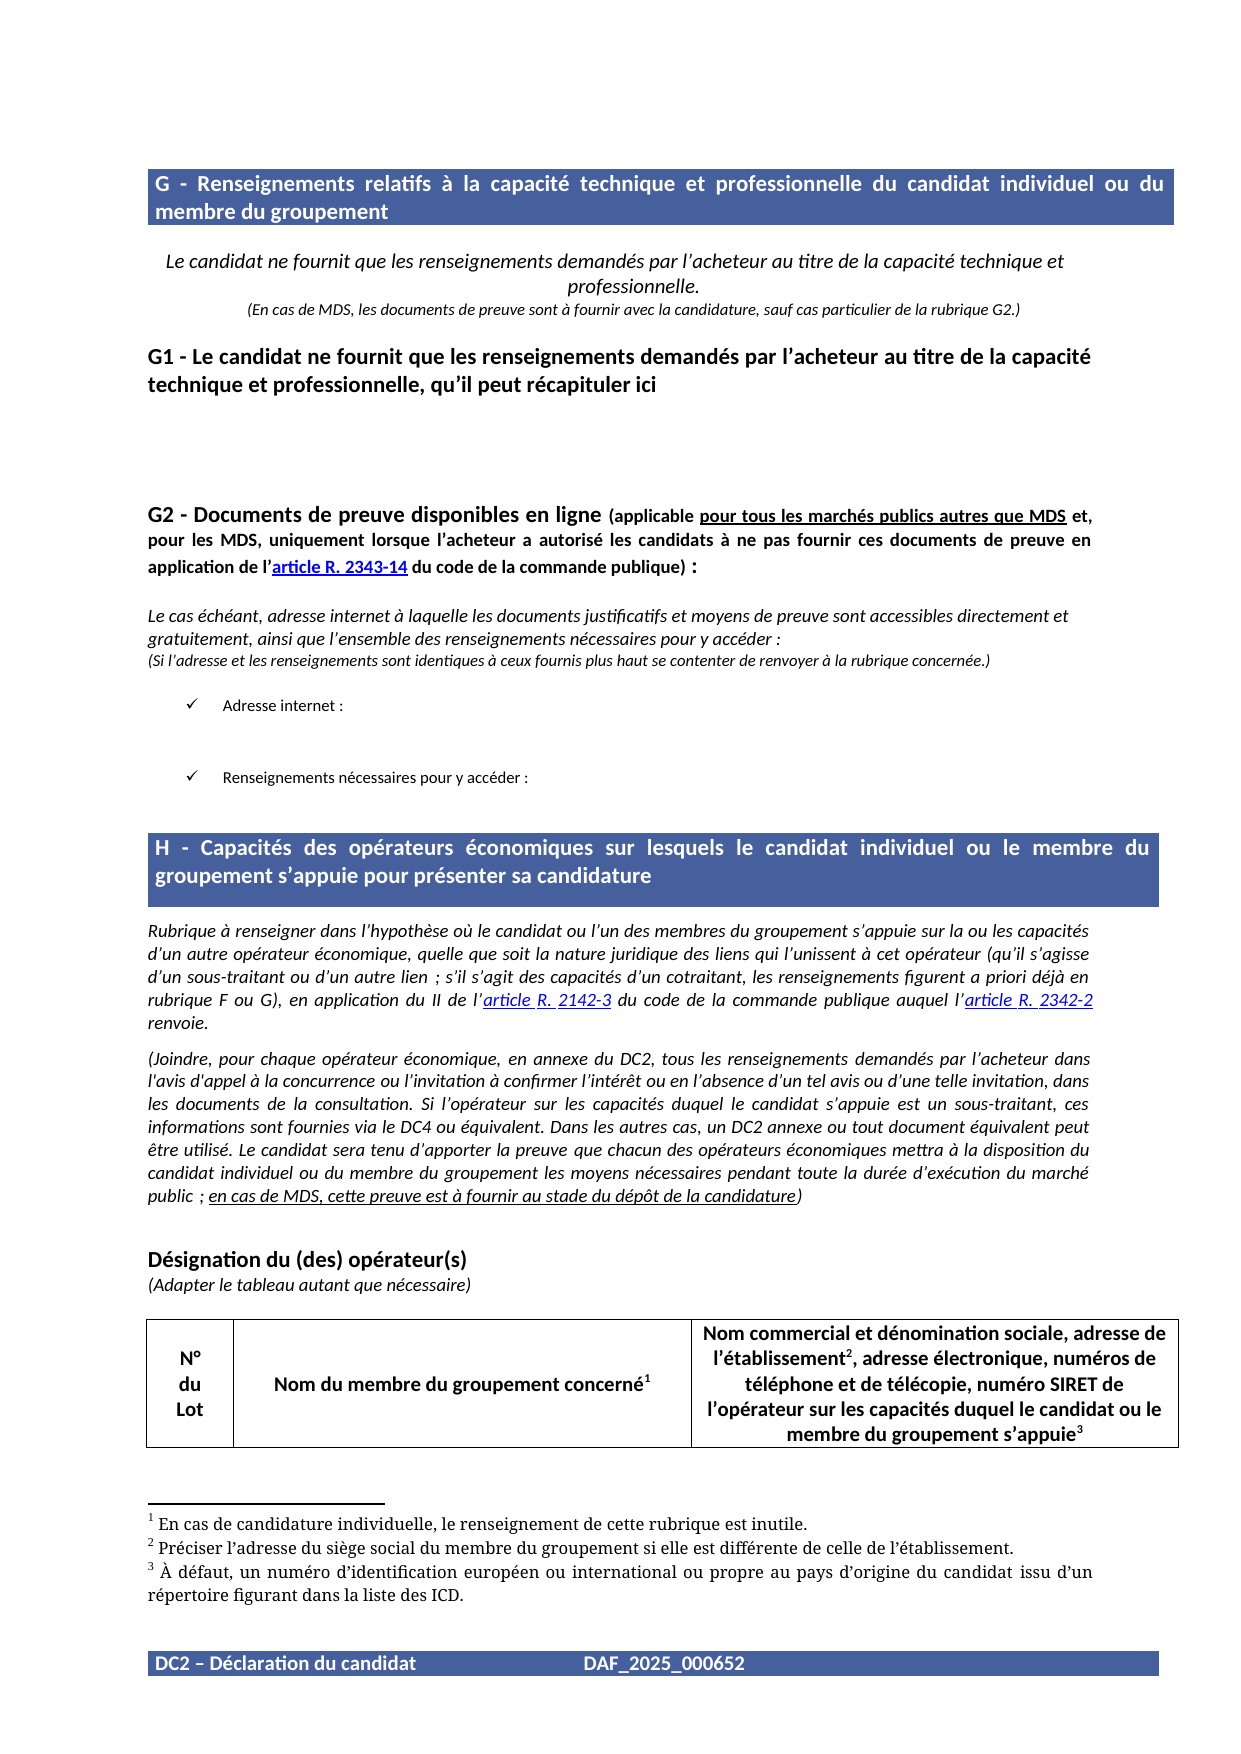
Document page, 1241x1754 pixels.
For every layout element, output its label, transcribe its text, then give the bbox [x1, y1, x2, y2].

text (Joindre, pour chaque opérateur économique, en annexe du DC2, tous les renseignements demandés par l’acheteur dans l'avis d'appel à la concurrence ou l’invitation à confirmer l’intérêt ou en l’absence d’un tel avis ou d’une telle invitation, dans les documents de la consultation. Si l’opérateur sur les capacités duquel le candidat s’appuie est un sous-traitant, ces informations sont fournies via le DC4 ou équivalent. Dans les autres cas, un DC2 annexe ou tout document équivalent peut être utilisé. Le candidat sera tenu d’apporter la preuve que chacun des opérateurs économiques mettra à la disposition du candidat individuel ou du membre du groupement les moyens nécessaires pendant toute la durée d’exécution du marché public ; en cas de MDS, cette preuve est à fournir au stade du dépôt de la candidature) [148, 1047, 1093, 1207]
text Rubrique à renseigner dans l’hypothèse où le candidat ou l’un des membres du groupement s’appuie sur la ou les capacités d’un autre opérateur économique, quelle que soit la nature juridique des liens qui l’unissent à cet opérateur (qu’il s’agisse d’un sous-traitant ou d’un autre lien ; s’il s’agit des capacités d’un cotraitant, les renseignements figurent a priori déjà en rubrique F ou G), en application du II de l’article R. 2142-3 du code de la commande publique auquel l’article R. 2342-2 renvoie. [148, 919, 1093, 1034]
text (Si l’adresse et les renseignements sont identiques à ceux fournis plus haut se contenter de renvoyer à la rubrique concernée.) [148, 650, 1093, 670]
text Désignation du (des) opérateur(s) [148, 1245, 1093, 1273]
list Adresse internet : [185, 696, 1093, 716]
table_header Nom du membre du groupement concerné [234, 1320, 691, 1447]
table_header G - Renseignements relatifs à la capacité technique et professionnelle du candidat individuel ou du membre du groupement [148, 169, 1174, 225]
text G2 - Documents de preuve disponibles en ligne (applicable pour tous les marchés publics autres que MDS et, pour les MDS, uniquement lorsque l’acheteur a autorisé les candidats à ne pas fournir ces documents de preuve en application de l’article R. 2343-14 du code de la commande publique) : [148, 500, 1093, 579]
table_header Nom commercial et dénomination sociale, adresse de l’établissement, adresse électronique, numéros de téléphone et de télécopie, numéro SIRET de l’opérateur sur les capacités duquel le candidat ou le membre du groupement s’appuie [692, 1320, 1178, 1447]
table_header N° du Lot [147, 1320, 233, 1447]
table_header H - Capacités des opérateurs économiques sur lesquels le candidat individuel ou le membre du groupement s’appuie pour présenter sa candidature [148, 833, 1159, 907]
text G1 - Le candidat ne fournit que les renseignements demandés par l’acheteur au titre de la capacité technique et professionnelle, qu’il peut récapituler ici [148, 342, 1093, 398]
text Le candidat ne fournit que les renseignements demandés par l’acheteur au titre de la capacité technique et professionnelle. (En cas de MDS, les documents de preuve sont à fournir avec la candidature, sauf cas particulier de la rubrique G2.) [140, 248, 1093, 319]
list Renseignements nécessaires pour y accéder : [185, 767, 1093, 787]
text Le cas échéant, adresse internet à laquelle les documents justificatifs et moyens de preuve sont accessibles directement et gratuitement, ainsi que l’ensemble des renseignements nécessaires pour y accéder : [148, 604, 1093, 650]
text (Adapter le tableau autant que nécessaire) [148, 1273, 1093, 1296]
